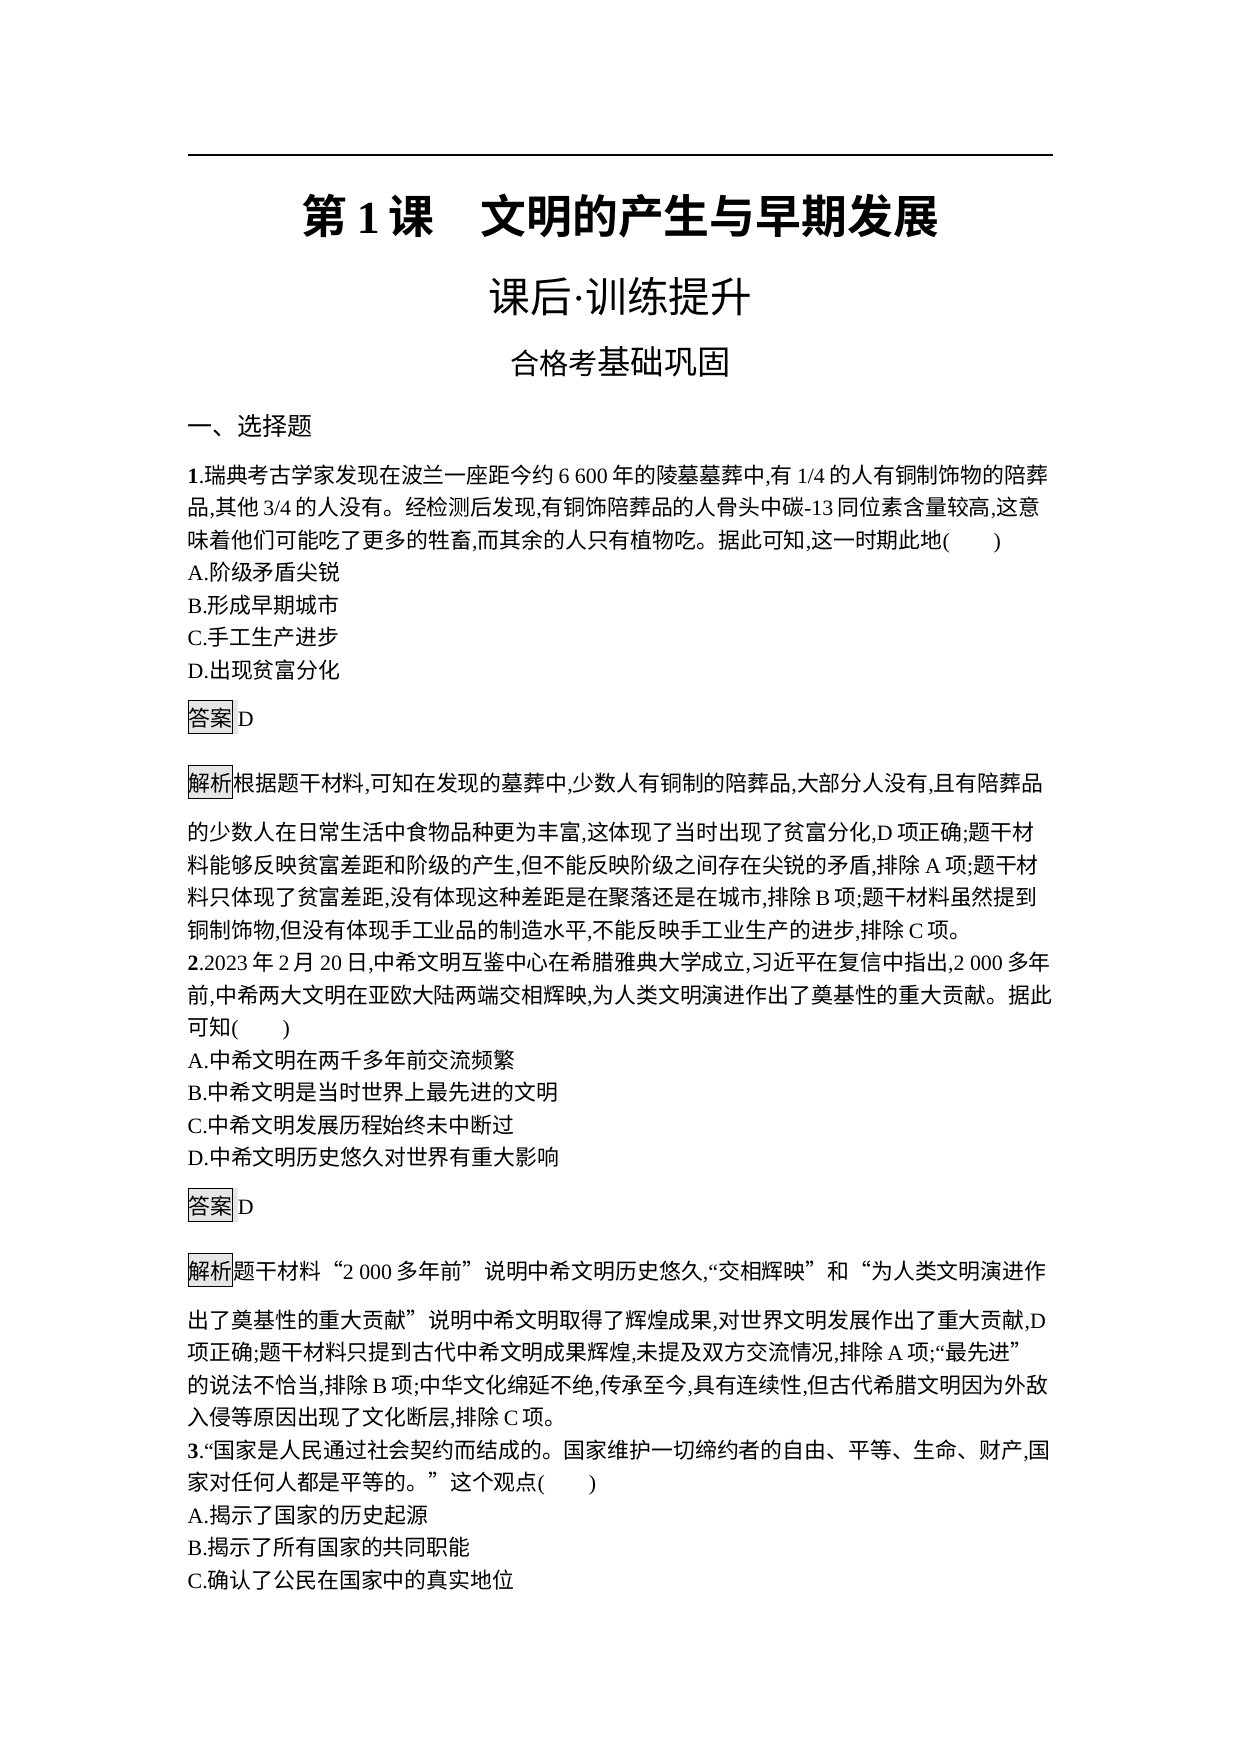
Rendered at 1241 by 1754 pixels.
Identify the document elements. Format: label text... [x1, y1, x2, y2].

text C.手工生产进步 [187, 620, 1053, 652]
text B.形成早期城市 [187, 587, 1053, 620]
text 合格考基础巩固 [187, 327, 1053, 392]
text 3.“国家是人民通过社会契约而结成的。国家维护一切缔约者的自由、平等、生命、财产,国家对任何人都是平等的。”这个观点( ) [187, 1432, 1053, 1497]
text 1.瑞典考古学家发现在波兰一座距今约6 600年的陵墓墓葬中,有1/4的人有铜制饰物的陪葬品,其他3/4的人没有。经检测后发现,有铜饰陪葬品的人骨头中碳-13同位素含量较高,这意味着他们可能吃了更多的牲畜,而其余的人只有植物吃。据此可知,这一时期此地( ) [187, 457, 1053, 555]
text 课后·训练提升 [187, 262, 1053, 327]
text D.出现贫富分化 [187, 652, 1053, 685]
text B.揭示了所有国家的共同职能 [187, 1530, 1053, 1562]
text A.揭示了国家的历史起源 [187, 1497, 1053, 1530]
text 解析题干材料“2 000多年前”说明中希文明历史悠久,“交相辉映”和“为人类文明演进作出了奠基性的重大贡献”说明中希文明取得了辉煌成果,对世界文明发展作出了重大贡献,D项正确;题干材料只提到古代中希文明成果辉煌,未提及双方交流情况,排除A项;“最先进”的说法不恰当,排除B项;中华文化绵延不绝,传承至今,具有连续性,但古代希腊文明因为外敌入侵等原因出现了文化断层,排除C项。 [187, 1237, 1053, 1432]
text D.中希文明历史悠久对世界有重大影响 [187, 1140, 1053, 1172]
text 答案D [187, 685, 1053, 750]
text 解析根据题干材料,可知在发现的墓葬中,少数人有铜制的陪葬品,大部分人没有,且有陪葬品的少数人在日常生活中食物品种更为丰富,这体现了当时出现了贫富分化,D项正确;题干材料能够反映贫富差距和阶级的产生,但不能反映阶级之间存在尖锐的矛盾,排除A项;题干材料只体现了贫富差距,没有体现这种差距是在聚落还是在城市,排除B项;题干材料虽然提到铜制饰物,但没有体现手工业品的制造水平,不能反映手工业生产的进步,排除C项。 [187, 750, 1053, 945]
text 一、选择题 [187, 392, 1053, 457]
text B.中希文明是当时世界上最先进的文明 [187, 1075, 1053, 1107]
text A.阶级矛盾尖锐 [187, 555, 1053, 587]
text 第1课 文明的产生与早期发展 [187, 165, 1053, 262]
text 答案D [187, 1172, 1053, 1237]
text 2.2023年2月20日,中希文明互鉴中心在希腊雅典大学成立,习近平在复信中指出,2 000多年前,中希两大文明在亚欧大陆两端交相辉映,为人类文明演进作出了奠基性的重大贡献。据此可知( ) [187, 945, 1053, 1042]
text C.中希文明发展历程始终未中断过 [187, 1107, 1053, 1140]
text C.确认了公民在国家中的真实地位 [187, 1562, 1053, 1595]
text A.中希文明在两千多年前交流频繁 [187, 1042, 1053, 1075]
